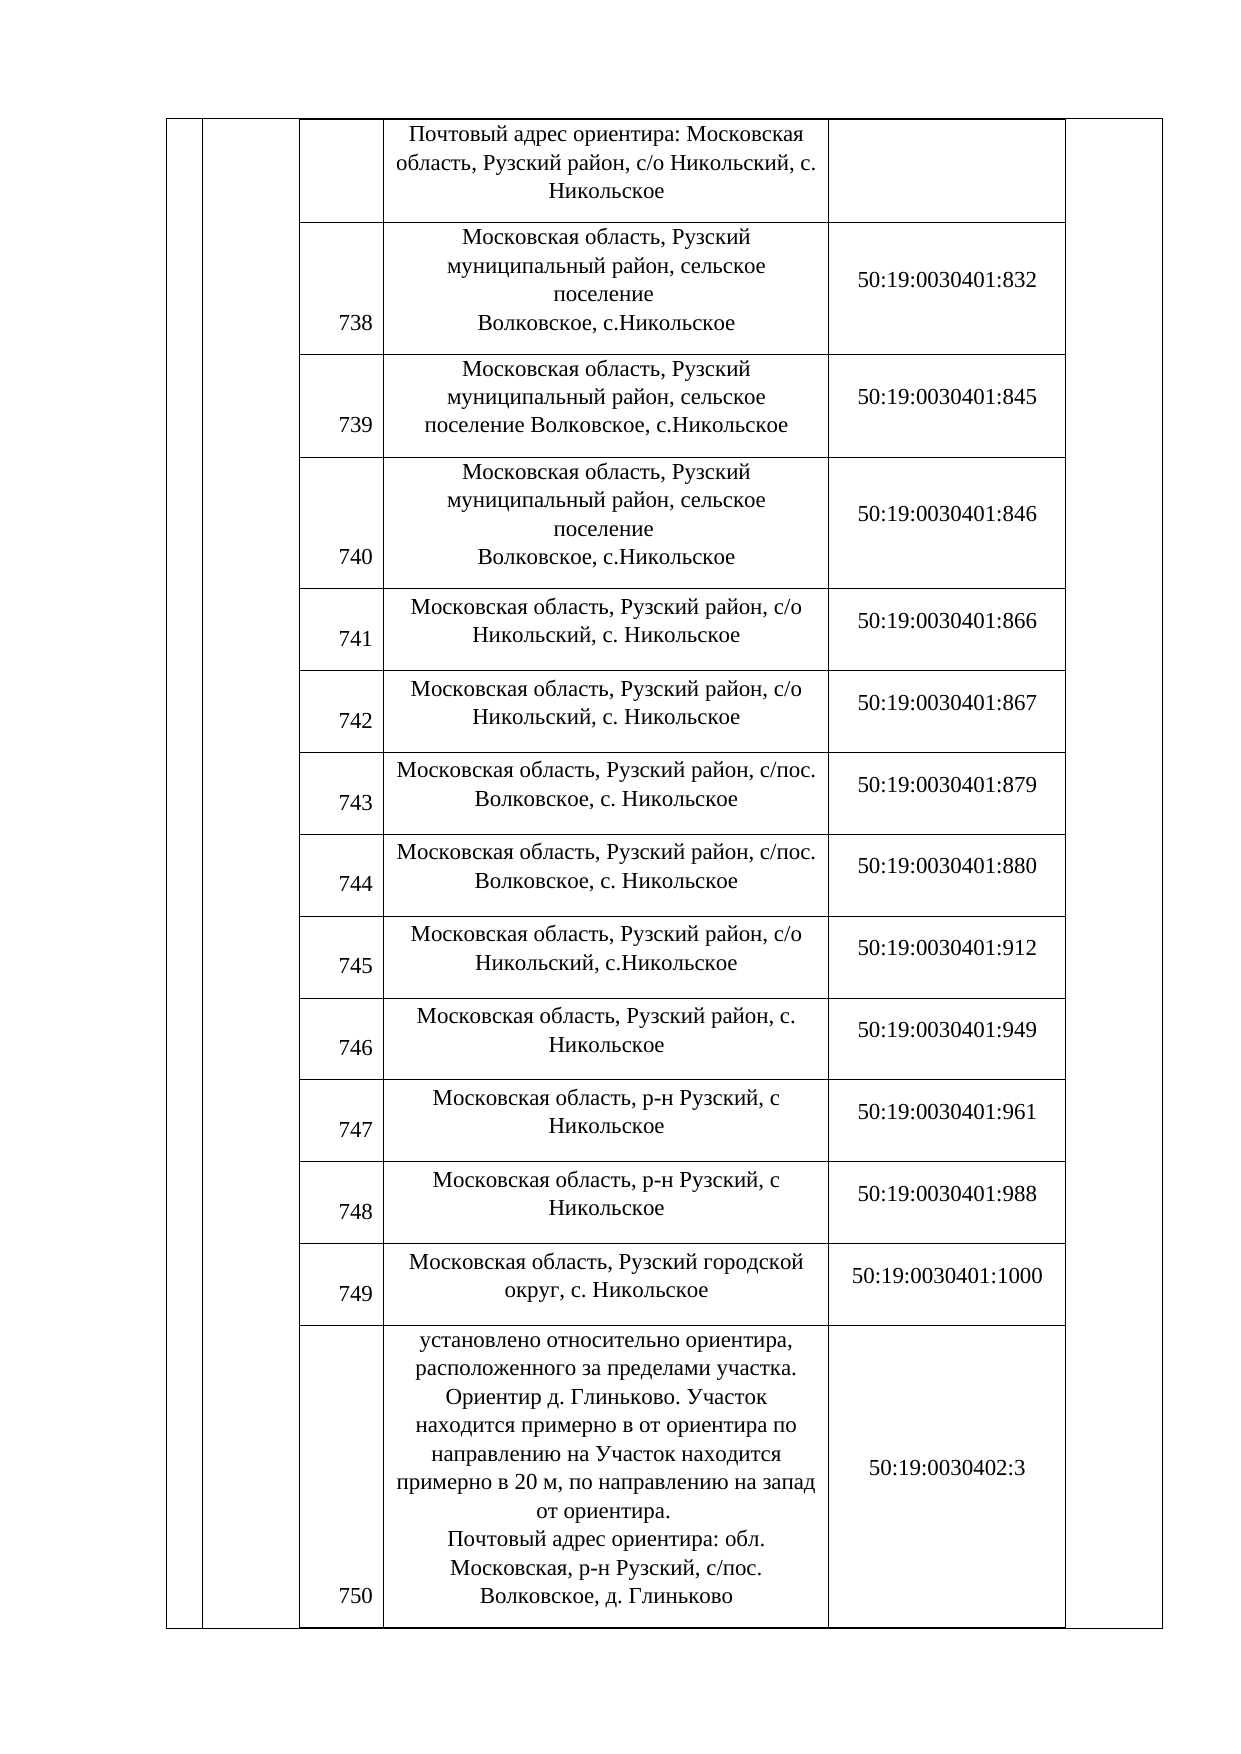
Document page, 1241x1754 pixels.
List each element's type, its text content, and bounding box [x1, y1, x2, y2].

table_cell [300, 120, 383, 222]
table_cell [384, 917, 828, 998]
table_cell [829, 1162, 1065, 1243]
table_cell [300, 999, 383, 1079]
table_cell [829, 917, 1065, 998]
table_cell [384, 999, 828, 1079]
table_cell [300, 671, 383, 752]
table_cell [384, 1244, 828, 1325]
table_cell [1066, 119, 1162, 1628]
table_cell [300, 1326, 383, 1627]
table_cell [300, 835, 383, 916]
table_cell [384, 1162, 828, 1243]
table_cell [203, 119, 299, 1628]
table_cell [829, 1326, 1065, 1627]
table_cell [300, 1244, 383, 1325]
table_cell [384, 671, 828, 752]
table_cell [829, 589, 1065, 670]
table_cell [829, 999, 1065, 1079]
table_cell [300, 223, 383, 354]
table_cell 3 [167, 119, 202, 1628]
table_cell [384, 120, 828, 222]
table_cell [829, 458, 1065, 588]
table_cell [829, 835, 1065, 916]
table_cell [384, 835, 828, 916]
table_cell [829, 223, 1065, 354]
table_cell [384, 355, 828, 457]
table_cell [300, 589, 383, 670]
table_cell [300, 355, 383, 457]
table_cell [300, 458, 383, 588]
table_cell [300, 1080, 383, 1161]
table_cell [829, 120, 1065, 222]
table_cell [384, 1326, 828, 1627]
table_cell [829, 355, 1065, 457]
table_cell [829, 1244, 1065, 1325]
table_cell [829, 753, 1065, 834]
table_cell [384, 1080, 828, 1161]
table_cell [384, 753, 828, 834]
table_cell [384, 223, 828, 354]
table_cell [300, 917, 383, 998]
table_cell [829, 1080, 1065, 1161]
table_cell [384, 458, 828, 588]
table_cell [300, 753, 383, 834]
table_cell [829, 671, 1065, 752]
table_cell [300, 1162, 383, 1243]
table_cell [384, 589, 828, 670]
